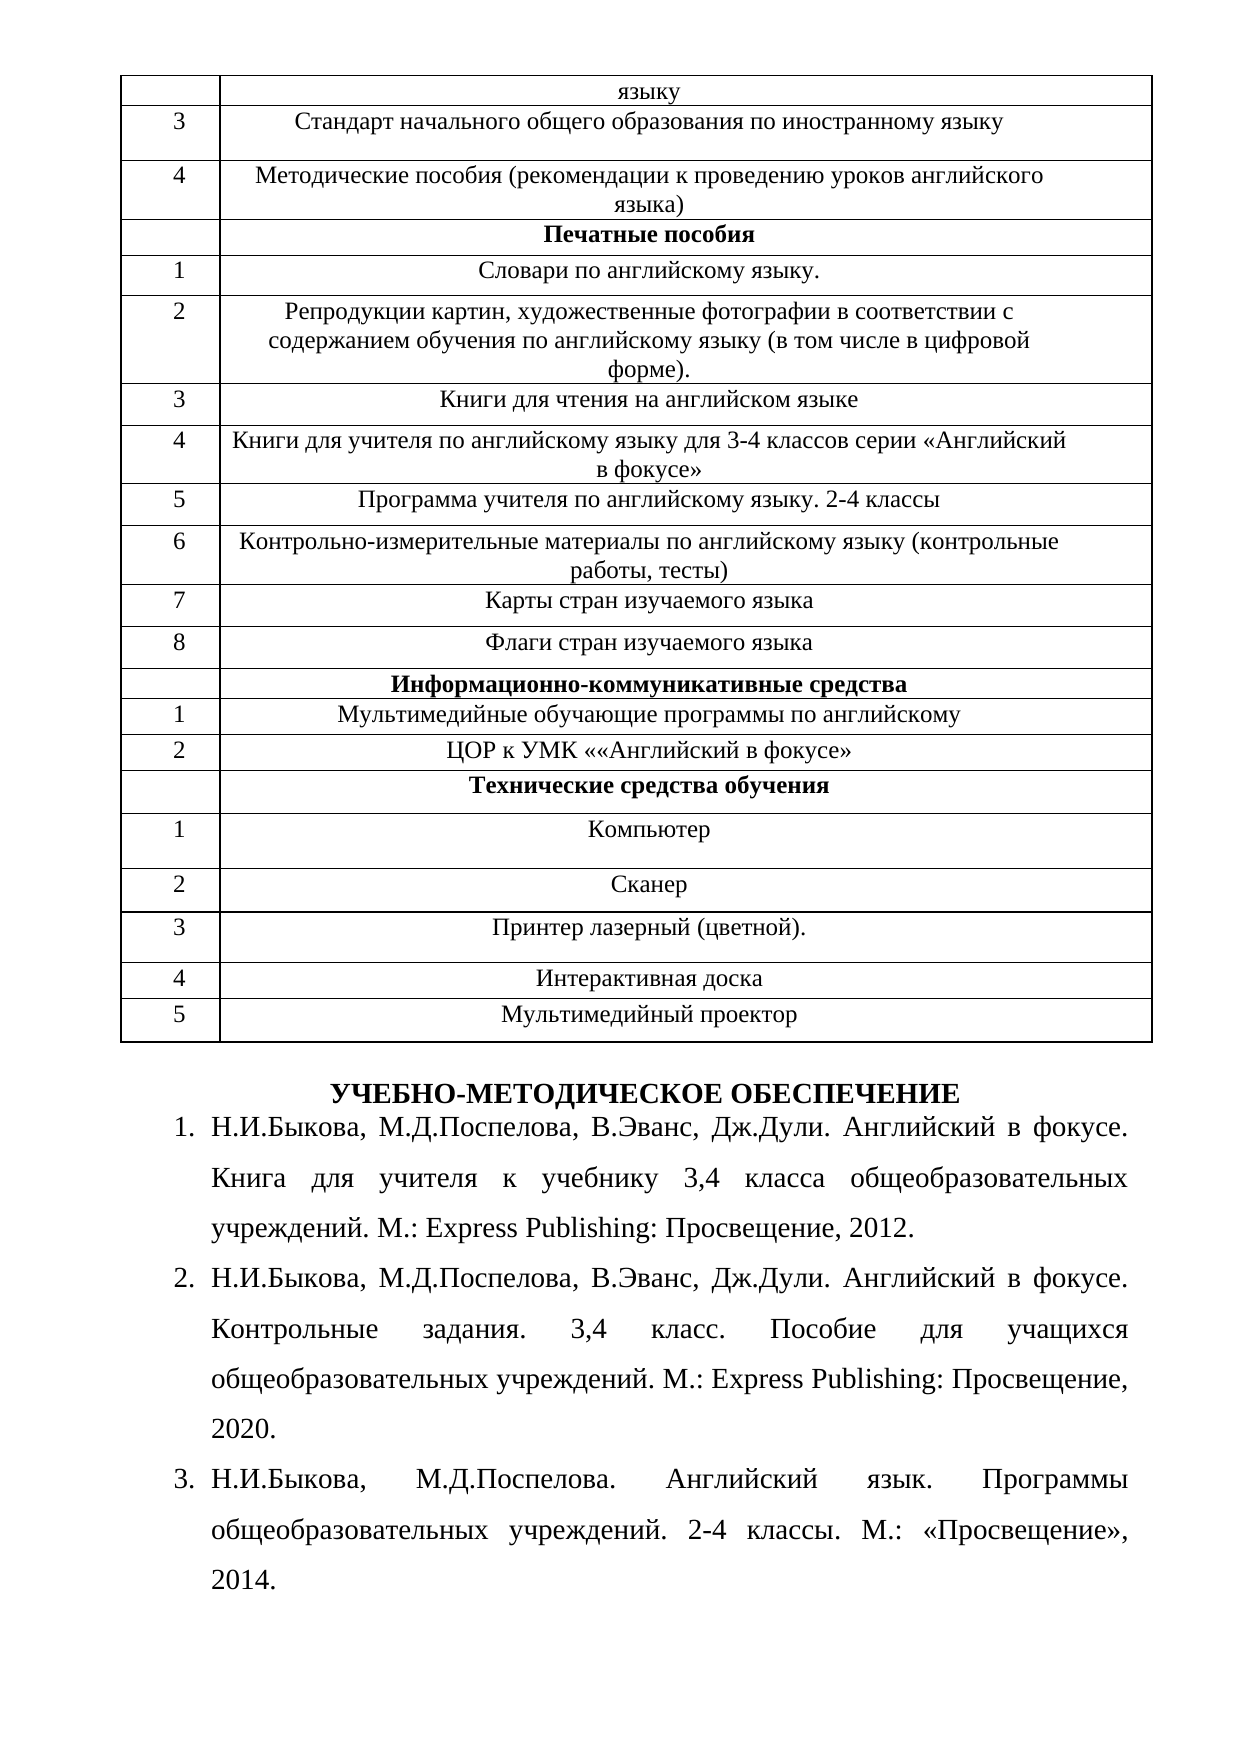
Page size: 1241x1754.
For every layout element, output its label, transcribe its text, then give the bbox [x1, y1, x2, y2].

table_cell Репродукции картин, художественные фотографии в соответствии с содержанием обучения по английскому языку (в том числе в цифровой форме). [221, 296, 1151, 383]
table_cell Мультимедийный проектор [221, 999, 1151, 1041]
text УЧЕБНО-МЕТОДИЧЕСКОЕ ОБЕСПЕЧЕНИЕ [144, 1076, 1146, 1109]
table_cell Технические средства обучения [221, 771, 1151, 813]
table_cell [221, 76, 1151, 105]
table_cell Флаги стран изучаемого языка [221, 627, 1151, 668]
table_cell Компьютер [221, 814, 1151, 868]
table_cell [122, 669, 219, 698]
table_cell Книги для чтения на английском языке [221, 384, 1151, 424]
table_cell 4 [122, 426, 219, 483]
table_cell 1 [122, 256, 219, 295]
table_cell 2 [122, 869, 219, 911]
table_cell 1 [122, 814, 219, 868]
table_cell Мультимедийные обучающие программы по английскому [221, 699, 1151, 734]
table_cell Информационно-коммуникативные средства [221, 669, 1151, 698]
table_cell 4 [122, 161, 219, 218]
table_cell ЦОР к УМК ««Английский в фокусе» [221, 735, 1151, 769]
table_cell Словари по английскому языку. [221, 256, 1151, 295]
table_cell 3 [122, 106, 219, 159]
table_cell 1 [122, 699, 219, 734]
table_cell 3 [122, 384, 219, 424]
table_cell Контрольно-измерительные материалы по английскому языку (контрольные работы, тесты) [221, 526, 1151, 584]
table_cell 5 [122, 484, 219, 525]
table_cell Методические пособия (рекомендации к проведению уроков английского языка) [221, 161, 1151, 218]
table_cell Интерактивная доска [221, 963, 1151, 998]
table_cell Карты стран изучаемого языка [221, 585, 1151, 626]
table_cell 2 [122, 296, 219, 383]
table_cell [122, 220, 219, 254]
table_cell 3 [122, 913, 219, 962]
table_cell Программа учителя по английскому языку. 2-4 классы [221, 484, 1151, 525]
table_cell Стандарт начального общего образования по иностранному языку [221, 106, 1151, 159]
table_cell 4 [122, 963, 219, 998]
list Н.И.Быкова, М.Д.Поспелова. Английский язык. Программы общеобразовательных учреждений. 2-4 классы. М.: «Просвещение», 2014. [173, 1462, 1129, 1596]
table_cell 5 [122, 999, 219, 1041]
table_cell 8 [122, 627, 219, 668]
table_cell Сканер [221, 869, 1151, 911]
list Н.И.Быкова, М.Д.Поспелова, В.Эванс, Дж.Дули. Английский в фокусе. Книга для учителя к учебнику 3,4 класса общеобразовательных учреждений. М.: Express Publishing: Просвещение, 2012. [173, 1109, 1129, 1244]
table_cell Книги для учителя по английскому языку для 3-4 классов серии «Английский в фокусе» [221, 426, 1151, 483]
list Н.И.Быкова, М.Д.Поспелова, В.Эванс, Дж.Дули. Английский в фокусе. Контрольные задания. 3,4 класс. Пособие для учащихся общеобразовательных учреждений. М.: Express Publishing: Просвещение, 2020. [173, 1260, 1129, 1445]
table_cell 7 [122, 585, 219, 626]
table_cell 2 [122, 735, 219, 769]
table_cell [122, 771, 219, 813]
table_cell Печатные пособия [221, 220, 1151, 254]
table_cell Принтер лазерный (цветной). [221, 913, 1151, 962]
table_cell 6 [122, 526, 219, 584]
table_cell 2 [122, 76, 219, 105]
